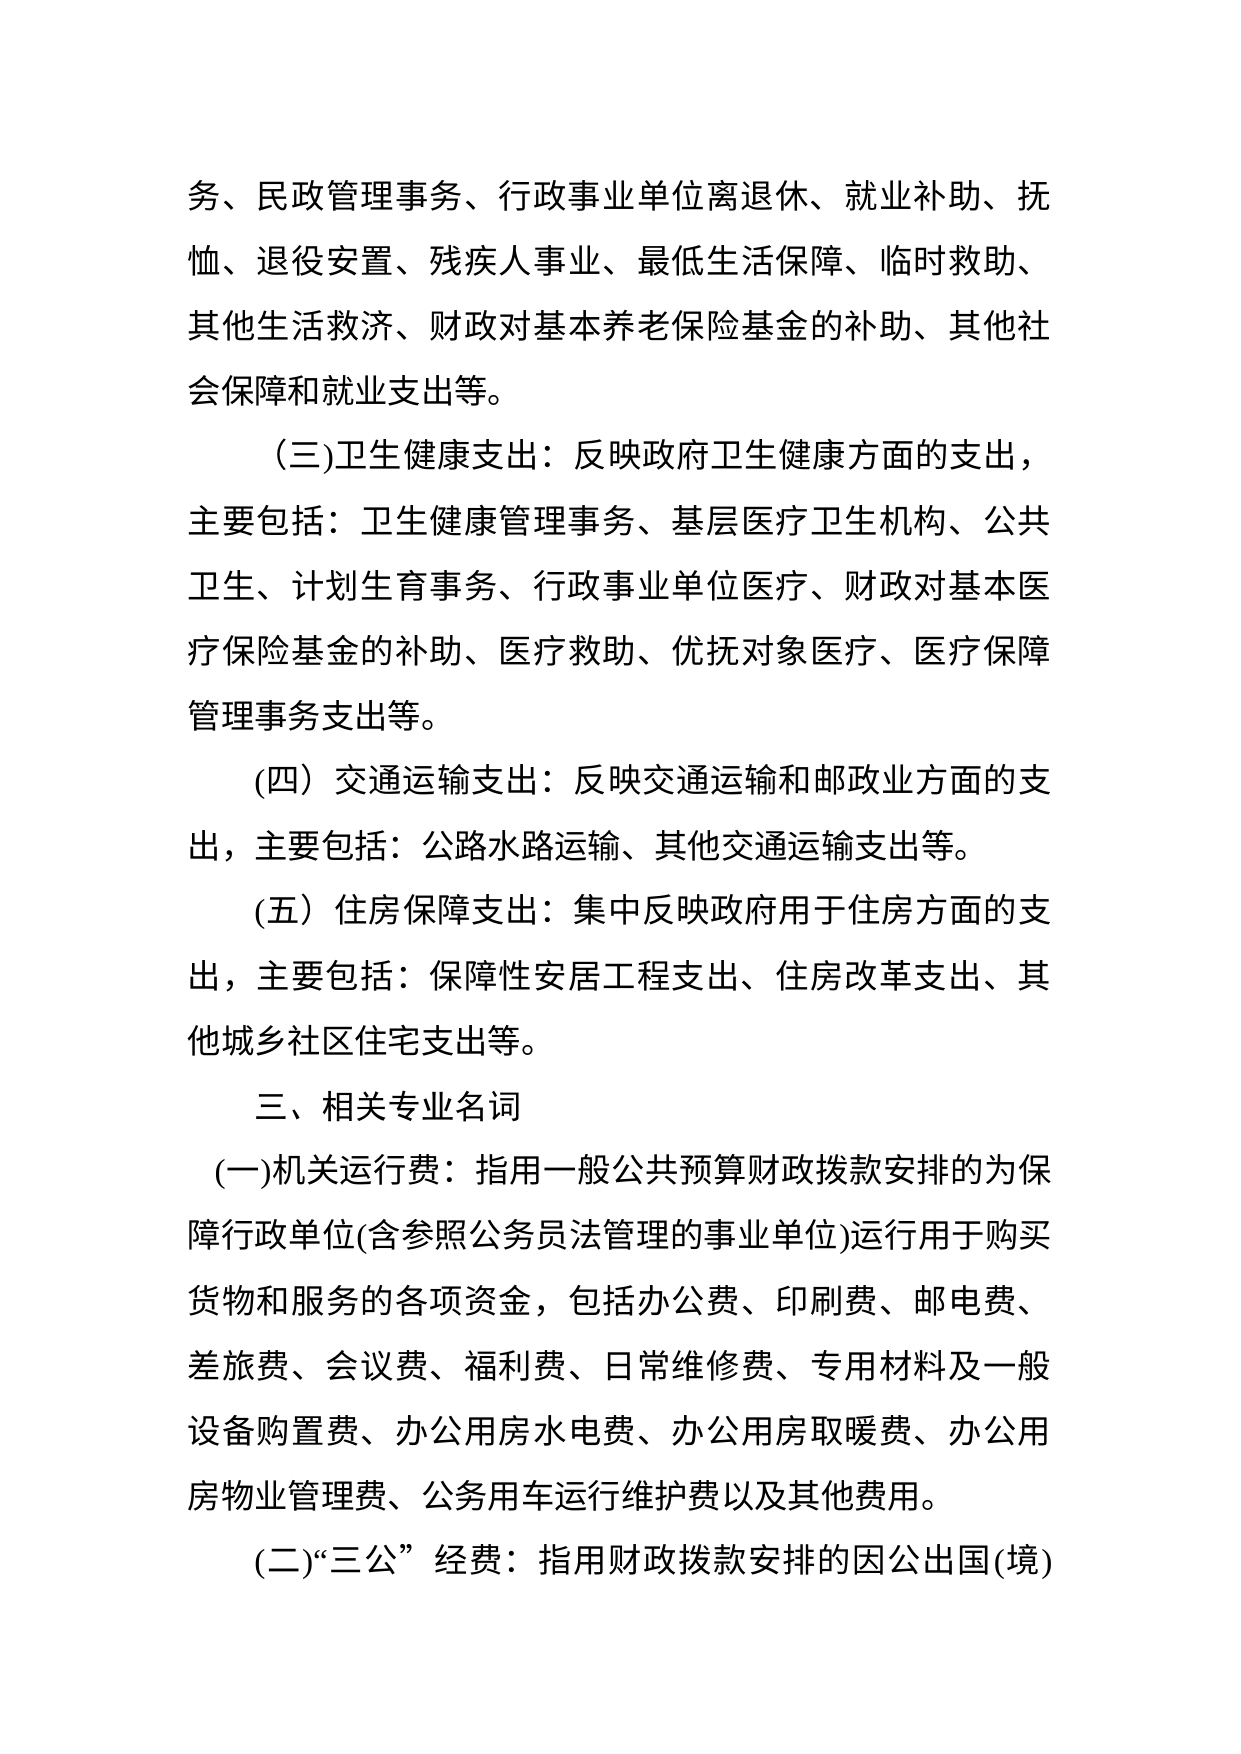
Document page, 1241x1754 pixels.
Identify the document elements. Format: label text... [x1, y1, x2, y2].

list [187, 1527, 1053, 1592]
list (一)机关运行费：指用一般公共预算财政拨款安排的为保障行政单位(含参照公务员法管理的事业单位)运行用于购买货物和服务的各项资金，包括办公费、印刷费、邮电费、差旅费、会议费、福利费、日常维修费、专用材料及一般设备购置费、办公用房水电费、办公用房取暖费、办公用房物业管理费、公务用车运行维护费以及其他费用。 [187, 1137, 1053, 1527]
text (四）交通运输支出：反映交通运输和邮政业方面的支出，主要包括：公路水路运输、其他交通运输支出等。 [187, 747, 1053, 877]
list 三、相关专业名词 [187, 1072, 1053, 1137]
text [187, 162, 1053, 422]
text (五）住房保障支出：集中反映政府用于住房方面的支出，主要包括：保障性安居工程支出、住房改革支出、其他城乡社区住宅支出等。 [187, 877, 1053, 1072]
text （三)卫生健康支出：反映政府卫生健康方面的支出，主要包括：卫生健康管理事务、基层医疗卫生机构、公共卫生、计划生育事务、行政事业单位医疗、财政对基本医疗保险基金的补助、医疗救助、优抚对象医疗、医疗保障管理事务支出等。 [187, 422, 1053, 747]
